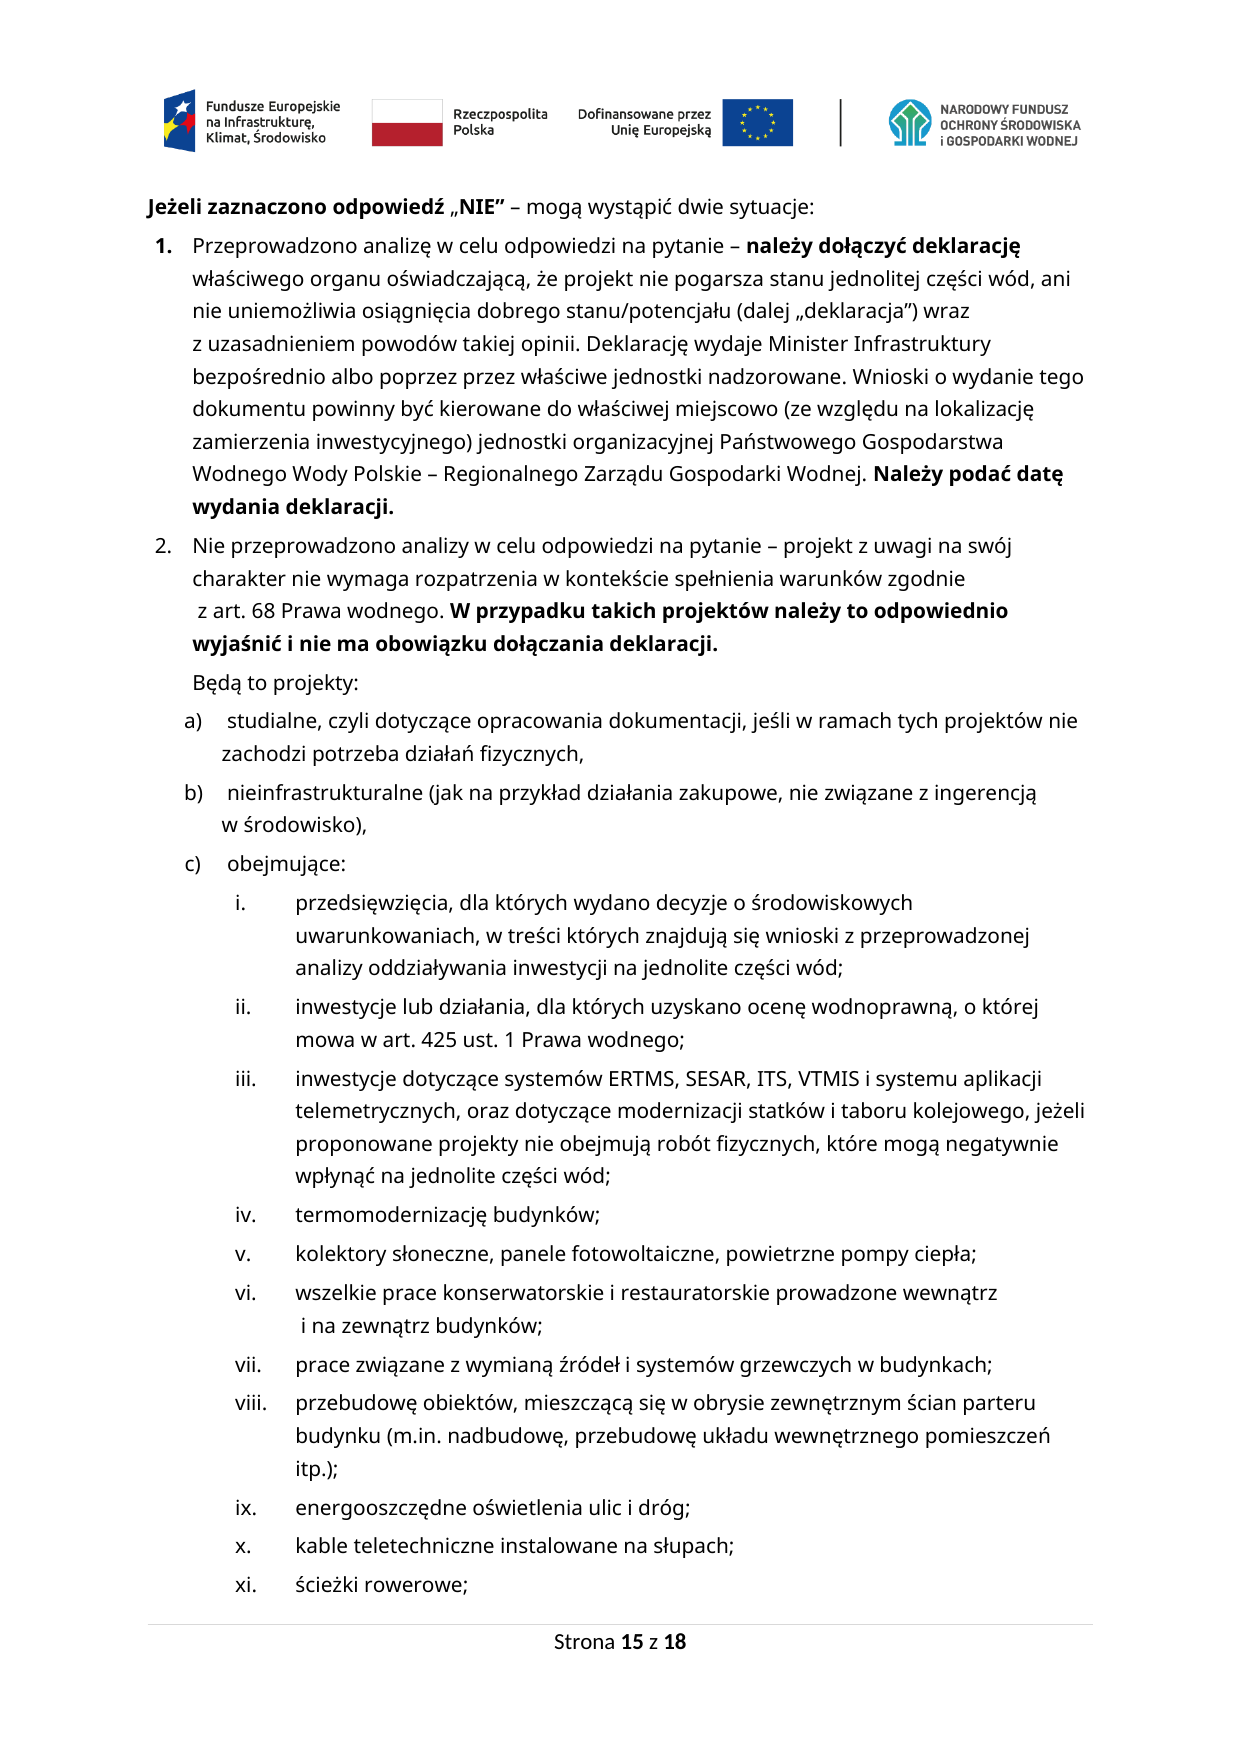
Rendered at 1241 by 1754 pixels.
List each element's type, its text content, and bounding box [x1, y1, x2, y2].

list kable teletechniczne instalowane na słupach; [235, 1531, 1093, 1560]
list inwestycje dotyczące systemów ERTMS, SESAR, ITS, VTMIS i systemu aplikacji telemetrycznych, oraz dotyczące modernizacji statków i taboru kolejowego, jeżeli proponowane projekty nie obejmują robót fizycznych, które mogą negatywnie wpłynąć na jednolite części wód; [235, 1064, 1093, 1190]
list przedsięwzięcia, dla których wydano decyzje o środowiskowych uwarunkowaniach, w treści których znajdują się wnioski z przeprowadzonej analizy oddziaływania inwestycji na jednolite części wód; [235, 888, 1093, 982]
list Nie przeprowadzono analizy w celu odpowiedzi na pytanie – projekt z uwagi na swój charakter nie wymaga rozpatrzenia w kontekście spełnienia warunków zgodnie z art. 68 Prawa wodnego. W przypadku takich projektów należy to odpowiednio wyjaśnić i nie ma obowiązku dołączania deklaracji. [154, 531, 1093, 657]
list termomodernizację budynków; [235, 1201, 1093, 1229]
list wszelkie prace konserwatorskie i restauratorskie prowadzone wewnątrz i na zewnątrz budynków; [235, 1278, 1093, 1339]
list ścieżki rowerowe; [235, 1570, 1093, 1599]
list inwestycje lub działania, dla których uzyskano ocenę wodnoprawną, o której mowa w art. 425 ust. 1 Prawa wodnego; [235, 992, 1093, 1053]
picture [147, 73, 1093, 168]
text Jeżeli zaznaczono odpowiedź „NIE” – mogą wystąpić dwie sytuacje: [148, 192, 1093, 221]
list kolektory słoneczne, panele fotowoltaiczne, powietrzne pompy ciepła; [235, 1239, 1093, 1268]
list prace związane z wymianą źródeł i systemów grzewczych w budynkach; [235, 1350, 1093, 1378]
list Przeprowadzono analizę w celu odpowiedzi na pytanie – należy dołączyć deklarację właściwego organu oświadczającą, że projekt nie pogarsza stanu jednolitej części wód, ani nie uniemożliwia osiągnięcia dobrego stanu/potencjału (dalej „deklaracja”) wraz z uzasadnieniem powodów takiej opinii. Deklarację wydaje Minister Infrastruktury bezpośrednio albo poprzez przez właściwe jednostki nadzorowane. Wnioski o wydanie tego dokumentu powinny być kierowane do właściwej miejscowo (ze względu na lokalizację zamierzenia inwestycyjnego) jednostki organizacyjnej Państwowego Gospodarstwa Wodnego Wody Polskie – Regionalnego Zarządu Gospodarki Wodnej. Należy podać datę wydania deklaracji. [154, 231, 1093, 521]
list przebudowę obiektów, mieszczącą się w obrysie zewnętrznym ścian parteru budynku (m.in. nadbudowę, przebudowę układu wewnętrznego pomieszczeń itp.); [235, 1388, 1093, 1482]
list nieinfrastrukturalne (jak na przykład działania zakupowe, nie związane z ingerencją w środowisko), [184, 778, 1093, 839]
text Będą to projekty: [192, 668, 1093, 696]
list obejmujące: [184, 849, 1093, 878]
list energooszczędne oświetlenia ulic i dróg; [235, 1493, 1093, 1521]
list studialne, czyli dotyczące opracowania dokumentacji, jeśli w ramach tych projektów nie zachodzi potrzeba działań fizycznych, [184, 707, 1093, 768]
